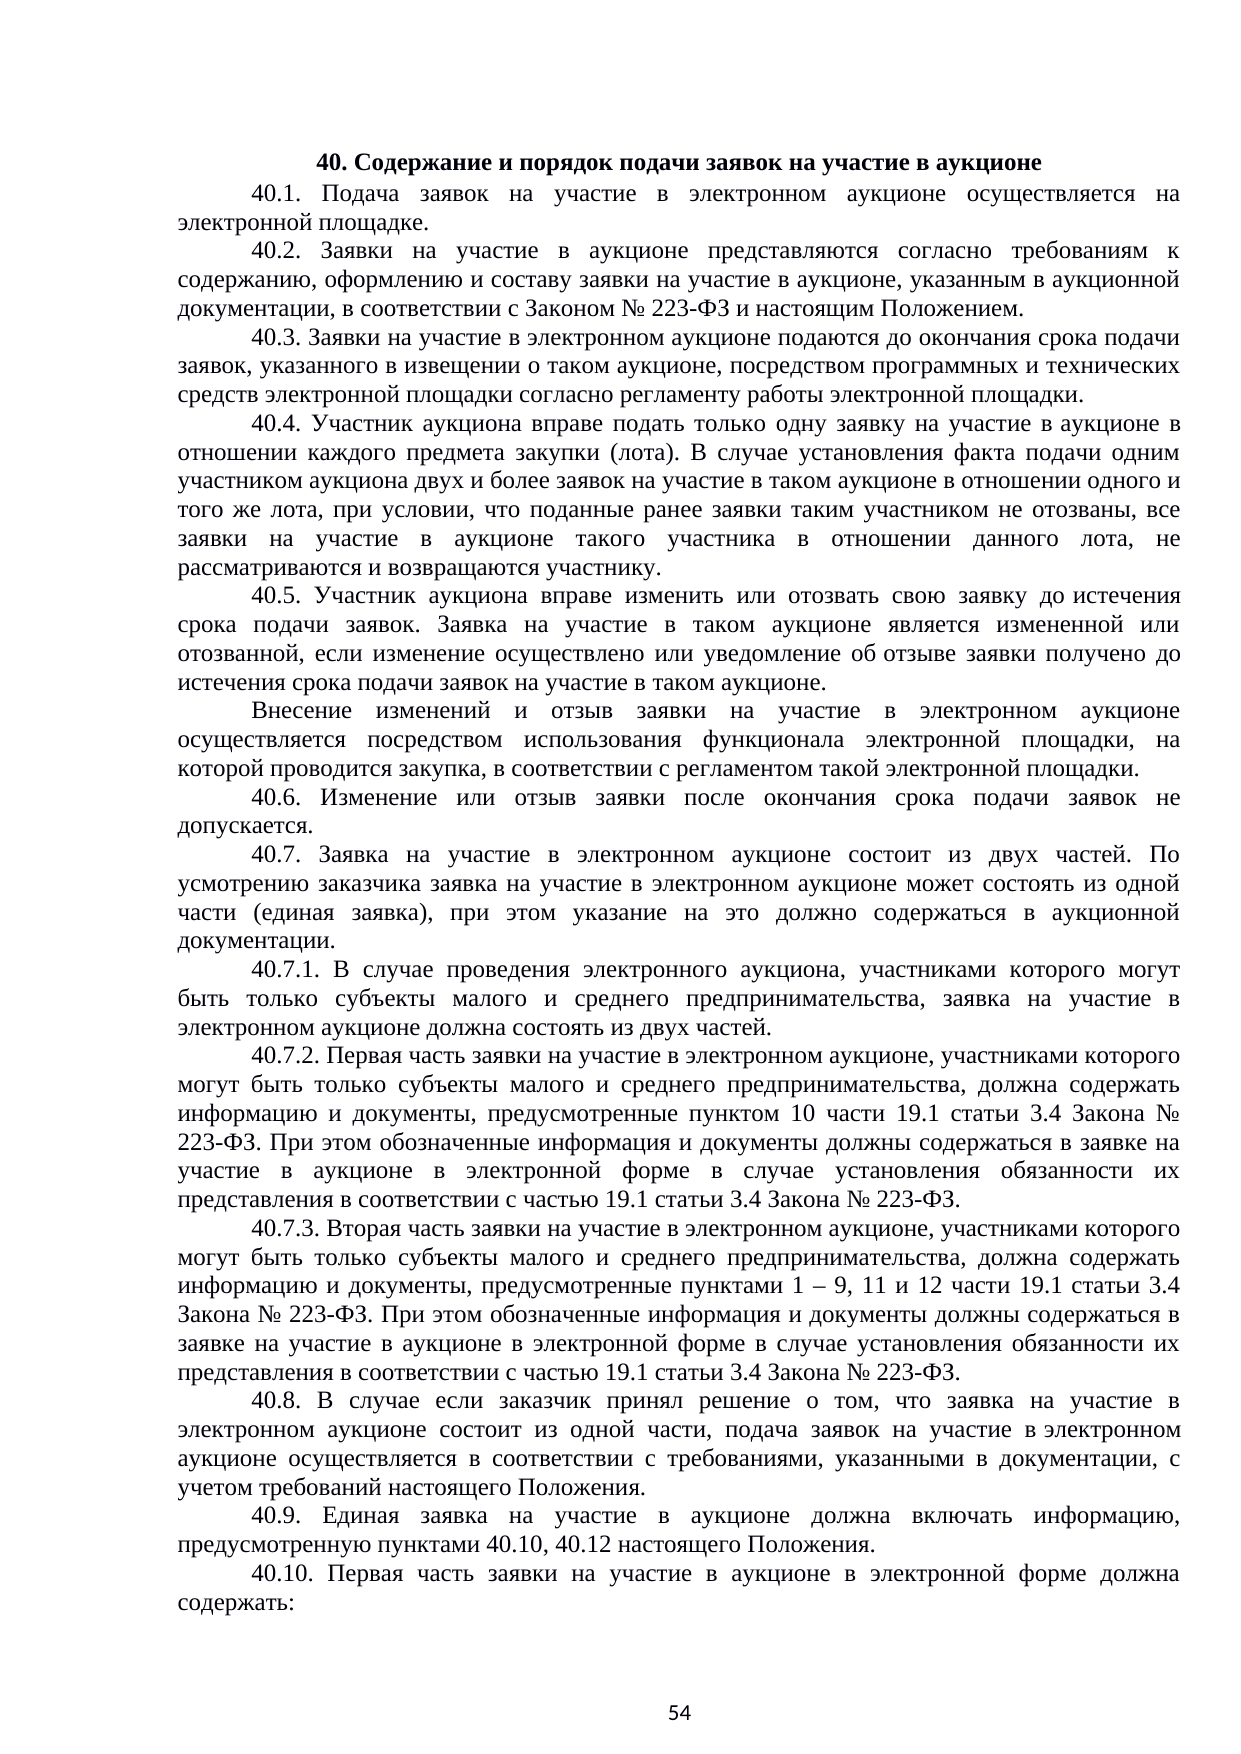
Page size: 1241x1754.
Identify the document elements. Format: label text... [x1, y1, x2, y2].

text 40.4. Участник аукциона вправе подать только одну заявку на участие в аукционе в отношении каждого предмета закупки (лота). В случае установления факта подачи одним участником аукциона двух и более заявок на участие в таком аукционе в отношении одного и того же лота, при условии, что поданные ранее заявки таким участником не отозваны, все заявки на участие в аукционе такого участника в отношении данного лота, не рассматриваются и возвращаются участнику. [177, 408, 1181, 580]
text 40.3. Заявки на участие в электронном аукционе подаются до окончания срока подачи заявок, указанного в извещении о таком аукционе, посредством программных и технических средств электронной площадки согласно регламенту работы электронной площадки. [177, 322, 1181, 408]
text 40.7. Заявка на участие в электронном аукционе состоит из двух частей. По усмотрению заказчика заявка на участие в электронном аукционе может состоять из одной части (единая заявка), при этом указание на это должно содержаться в аукционной документации. [177, 839, 1181, 954]
text 40.5. Участник аукциона вправе изменить или отозвать свою заявку до истечения срока подачи заявок. Заявка на участие в таком аукционе является измененной или отозванной, если изменение осуществлено или уведомление об отзыве заявки получено до истечения срока подачи заявок на участие в таком аукционе. [177, 580, 1181, 695]
text 40.7.3. Вторая часть заявки на участие в электронном аукционе, участниками которого могут быть только субъекты малого и среднего предпринимательства, должна содержать информацию и документы, предусмотренные пунктами 1 – 9, 11 и 12 части 19.1 статьи 3.4 Закона № 223-ФЗ. При этом обозначенные информация и документы должны содержаться в заявке на участие в аукционе в электронной форме в случае установления обязанности их представления в соответствии с частью 19.1 статьи 3.4 Закона № 223-ФЗ. [177, 1213, 1181, 1385]
text 40.1. Подача заявок на участие в электронном аукционе осуществляется на электронной площадке. [177, 178, 1181, 235]
text 40.9. Единая заявка на участие в аукционе должна включать информацию, предусмотренную пунктами 40.10, 40.12 настоящего Положения. [177, 1500, 1181, 1558]
text 40.7.2. Первая часть заявки на участие в электронном аукционе, участниками которого могут быть только субъекты малого и среднего предпринимательства, должна содержать информацию и документы, предусмотренные пунктом 10 части 19.1 статьи 3.4 Закона № 223-ФЗ. При этом обозначенные информация и документы должны содержаться в заявке на участие в аукционе в электронной форме в случае установления обязанности их представления в соответствии с частью 19.1 статьи 3.4 Закона № 223-ФЗ. [177, 1040, 1181, 1213]
text Внесение изменений и отзыв заявки на участие в электронном аукционе осуществляется посредством использования функционала электронной площадки, на которой проводится закупка, в соответствии с регламентом такой электронной площадки. [177, 695, 1181, 782]
text 40.7.1. В случае проведения электронного аукциона, участниками которого могут быть только субъекты малого и среднего предпринимательства, заявка на участие в электронном аукционе должна состоять из двух частей. [177, 954, 1181, 1040]
text 40.8. В случае если заказчик принял решение о том, что заявка на участие в электронном аукционе состоит из одной части, подача заявок на участие в электронном аукционе осуществляется в соответствии с требованиями, указанными в документации, с учетом требований настоящего Положения. [177, 1385, 1181, 1500]
text 40.10. Первая часть заявки на участие в аукционе в электронной форме должна содержать: [177, 1558, 1181, 1615]
text 40.6. Изменение или отзыв заявки после окончания срока подачи заявок не допускается. [177, 782, 1181, 839]
subtitle 40. Содержание и порядок подачи заявок на участие в аукционе [177, 147, 1181, 176]
text 40.2. Заявки на участие в аукционе представляются согласно требованиям к содержанию, оформлению и составу заявки на участие в аукционе, указанным в аукционной документации, в соответствии с Законом № 223-ФЗ и настоящим Положением. [177, 235, 1181, 322]
